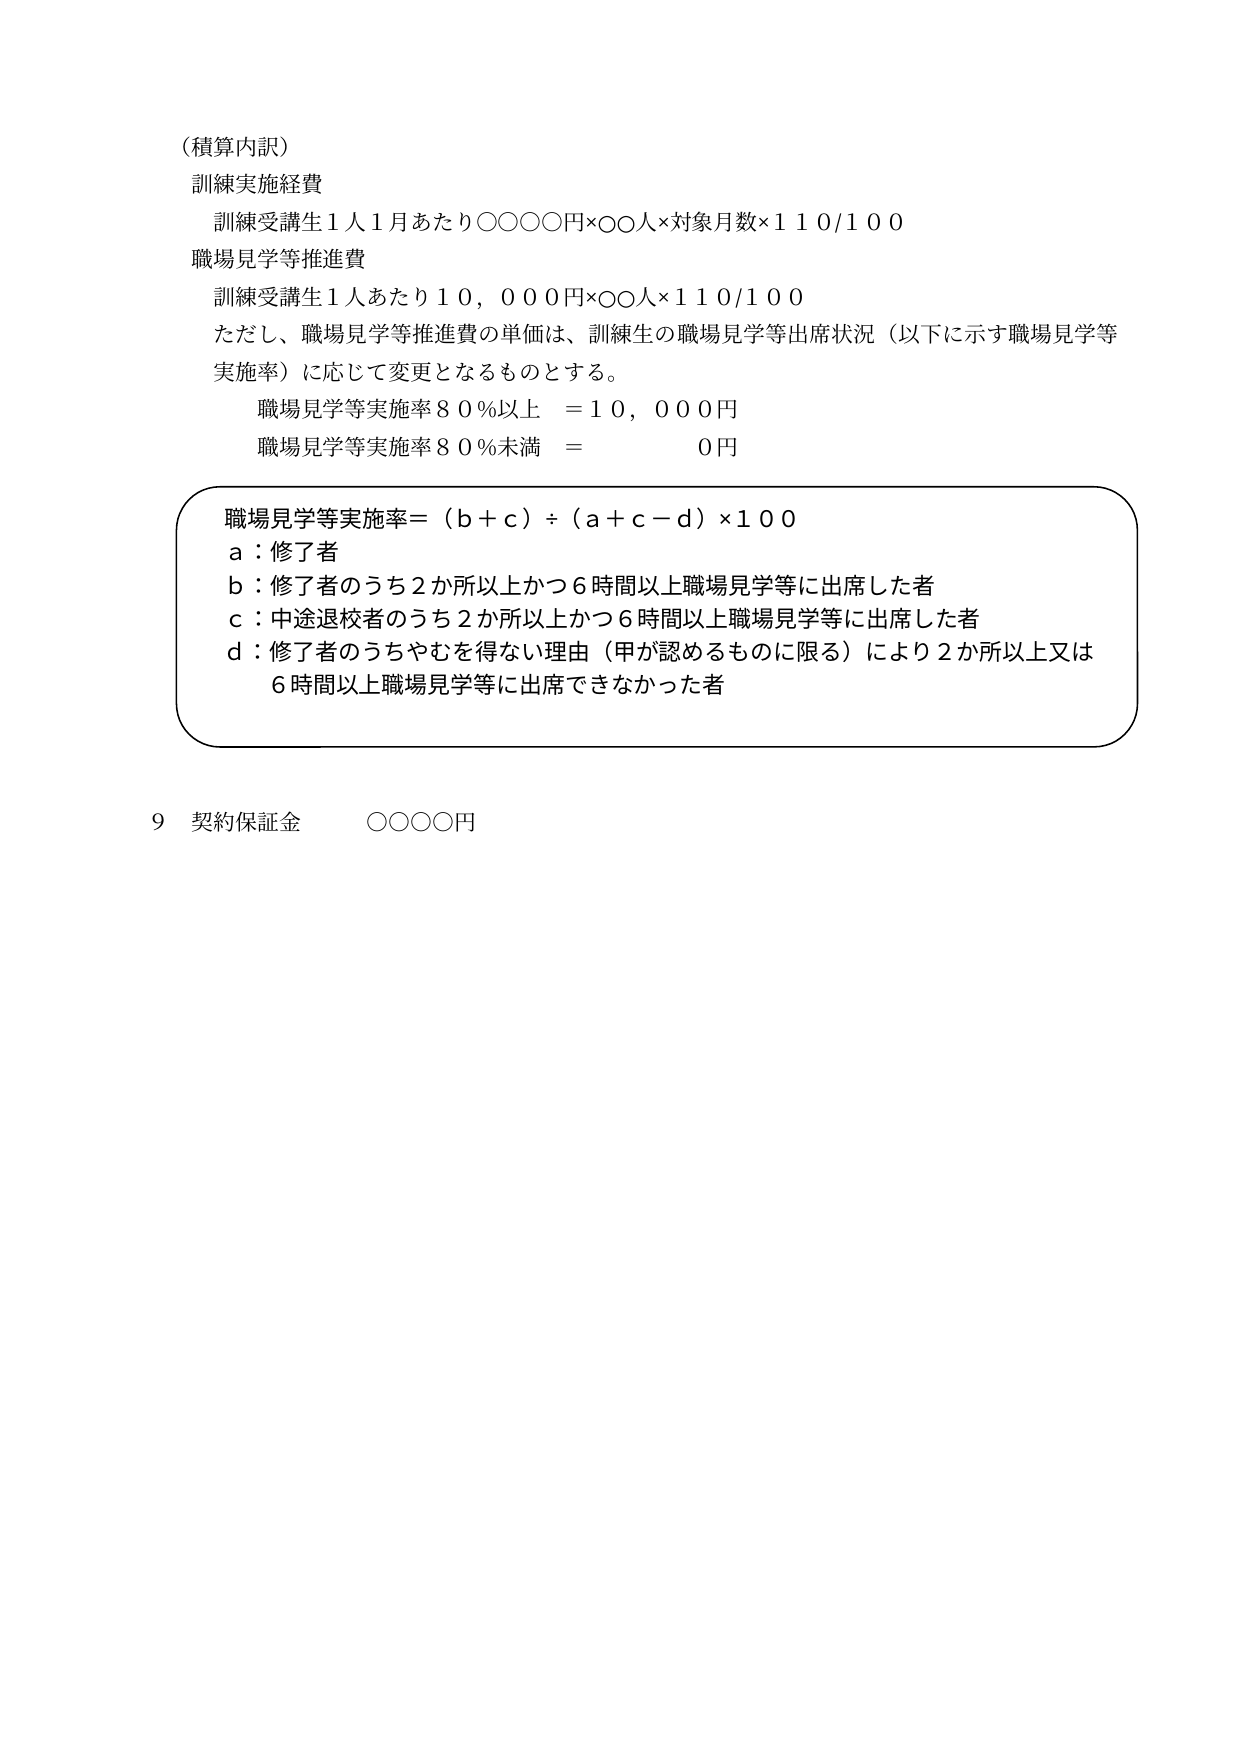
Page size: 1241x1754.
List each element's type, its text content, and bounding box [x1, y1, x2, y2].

text 職場見学等推進費 [148, 239, 1122, 277]
text 職場見学等実施率８０％以上 ＝１０，０００円 [148, 389, 1122, 427]
text ９ 契約保証金 ○○○○円 [148, 802, 1122, 839]
text 訓練実施経費 [148, 164, 1122, 202]
text 訓練受講生１人あたり１０，０００円×○○人×１１０/１００ [148, 277, 1122, 314]
text 職場見学等実施率８０％未満 ＝ ０円 [148, 427, 1122, 464]
text ただし、職場見学等推進費の単価は、訓練生の職場見学等出席状況（以下に示す職場見学等実施率）に応じて変更となるものとする。 [213, 314, 1122, 389]
text 訓練受講生１人１月あたり○○○○円×○○人×対象月数×１１０/１００ [148, 202, 1122, 239]
text （積算内訳） [148, 127, 1122, 164]
